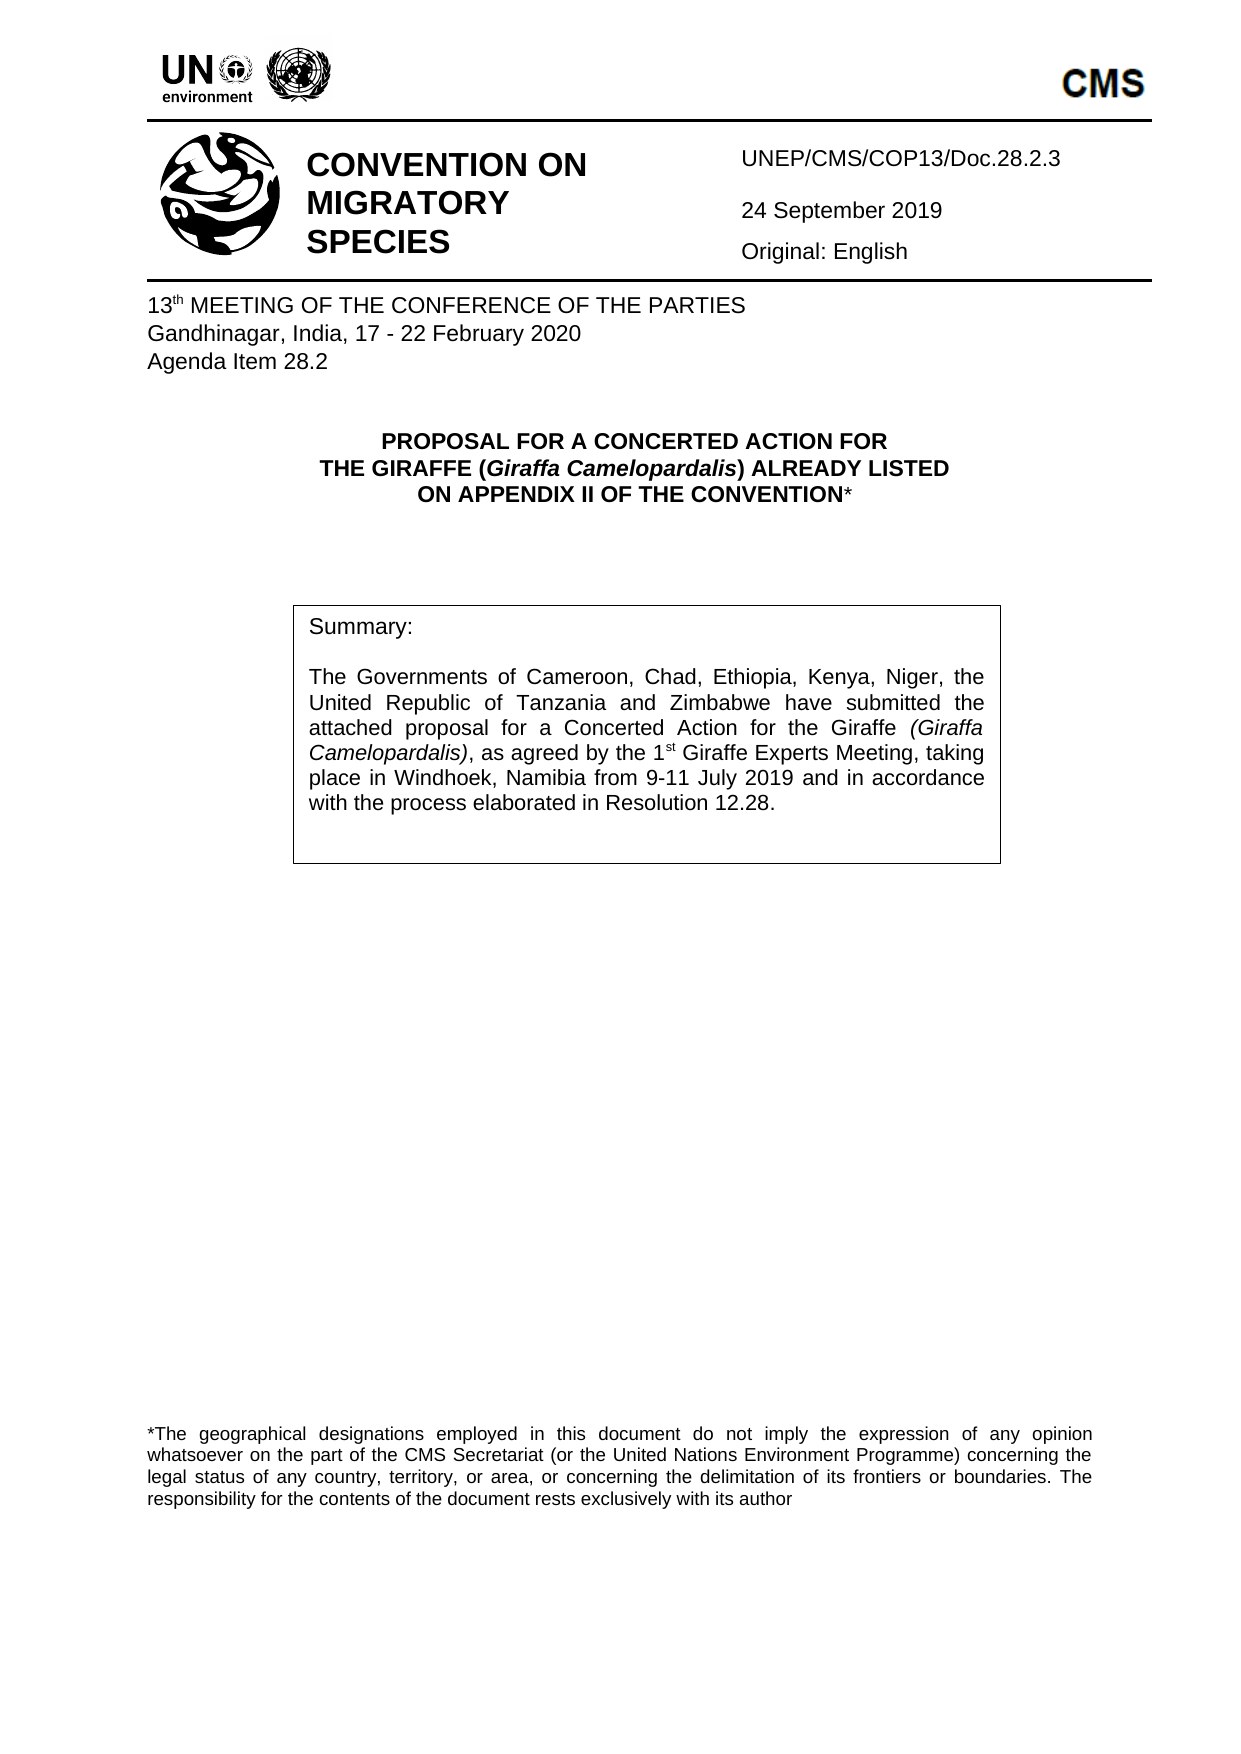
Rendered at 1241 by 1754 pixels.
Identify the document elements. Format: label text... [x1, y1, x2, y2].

text THE GIRAFFE (Giraffa Camelopardalis) ALREADY LISTED [138, 453, 1132, 479]
text *The geographical designations employed in this document do not imply the expression of any opinion whatsoever on the part of the CMS Secretariat (or the United Nations Environment Programme) concerning the legal status of any country, territory, or area, or concerning the delimitation of its frontiers or boundaries. The responsibility for the contents of the document rests exclusively with its author [147, 1423, 1093, 1509]
table_header CONVENTION ON MIGRATORY SPECIES [306, 122, 730, 279]
text Gandhinagar, India, 17 - 22 February 2020 [147, 320, 1093, 346]
text Agenda Item 28.2 [147, 348, 1093, 374]
table_header [147, 122, 306, 279]
text ON APPENDIX II OF THE CONVENTION* [138, 479, 1132, 507]
text PROPOSAL FOR A CONCERTED ACTION FOR [138, 428, 1132, 453]
table_header UNEP/CMS/COP13/Doc.28.2.3 24 September 2019 Original: English [730, 122, 1152, 279]
text 13th MEETING OF THE CONFERENCE OF THE PARTIES [147, 292, 1093, 318]
picture [156, 48, 257, 108]
picture [1061, 62, 1150, 106]
